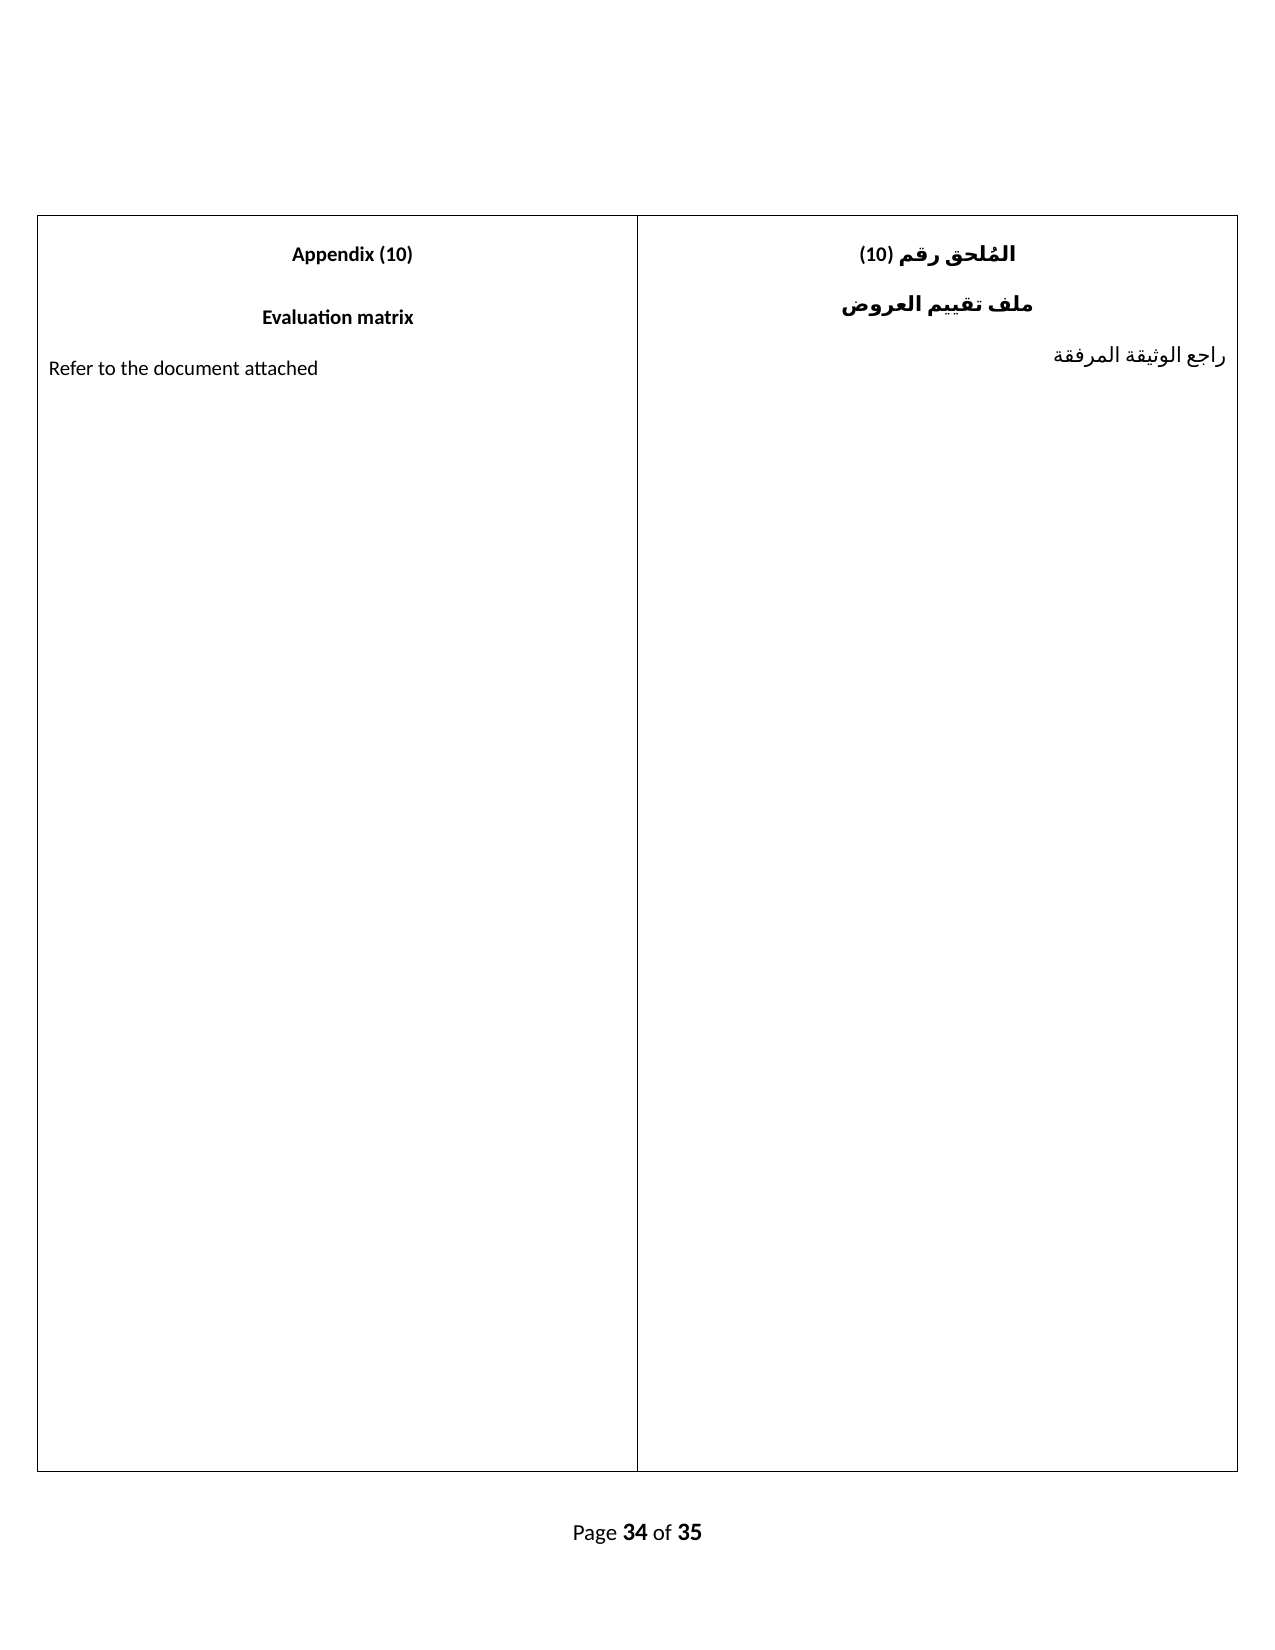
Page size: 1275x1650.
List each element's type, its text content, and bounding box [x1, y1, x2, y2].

table_cell المُلحق رقم (10) ملف تقييم العروض راجع الوثيقة المرفقة [638, 216, 1237, 1471]
table_cell Appendix (10) Evaluation matrix Refer to the document attached [38, 216, 637, 1471]
